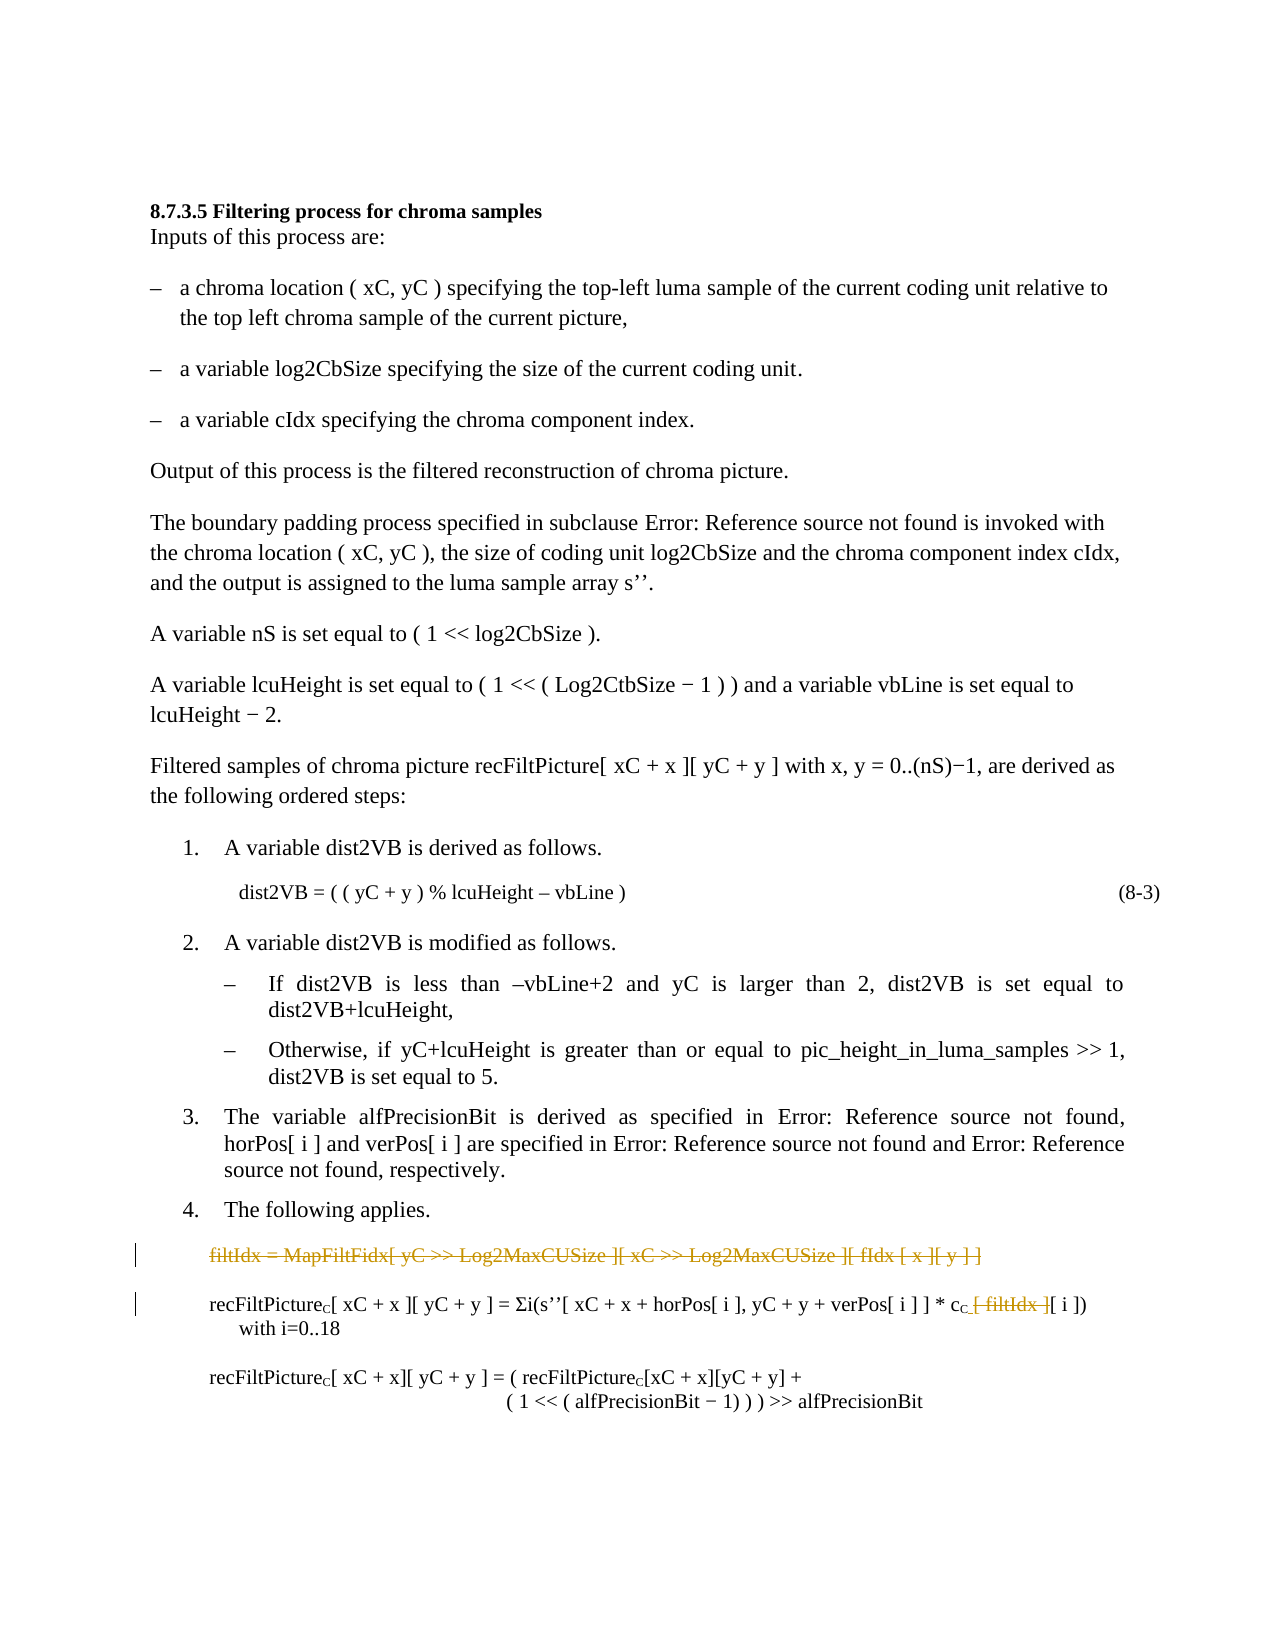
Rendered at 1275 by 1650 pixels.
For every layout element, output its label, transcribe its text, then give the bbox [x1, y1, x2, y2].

list The following applies. [182, 1197, 1125, 1223]
text – a variable log2CbSize specifying the size of the current coding unit. [150, 355, 1125, 382]
text – a variable cIdx specifying the chroma component index. [150, 406, 1125, 433]
text Inputs of this process are: [150, 223, 1125, 249]
text Filtered samples of chroma picture recFiltPicture[ xC + x ][ yC + y ] with x, y = 0..(nS)−1, are derived as the following ordered steps: [150, 752, 1125, 809]
text recFiltPictureC[ xC + x][ yC + y ] = ( recFiltPictureC[xC + x][yC + y] + ( 1 << ( alfPrecisionBit − 1) ) ) >> alfPrecisionBit [209, 1365, 1125, 1413]
list If dist2VB is less than –vbLine+2 and yC is larger than 2, dist2VB is set equal to dist2VB+lcuHeight, [224, 969, 1125, 1022]
text Output of this process is the filtered reconstruction of chroma picture. [150, 457, 1125, 484]
subtitle 8.7.3.5 Filtering process for chroma samples [150, 199, 1125, 223]
text – a chroma location ( xC, yC ) specifying the top-left luma sample of the current coding unit relative to the top left chroma sample of the current picture, [150, 274, 1125, 331]
list A variable dist2VB is derived as follows. [182, 833, 1125, 860]
text recFiltPictureC[ xC + x ][ yC + y ] = Σi(s’’[ xC + x + horPos[ i ], yC + y + verPos[ i ] ] * cC[ i ]) with i=0..18 [209, 1292, 1125, 1340]
text A variable lcuHeight is set equal to ( 1 << ( Log2CtbSize − 1 ) ) and a variable vbLine is set equal to lcuHeight − 2. [150, 671, 1125, 728]
list A variable dist2VB is modified as follows. [182, 929, 1125, 955]
list Otherwise, if yC+lcuHeight is greater than or equal to pic_height_in_luma_samples >> 1, dist2VB is set equal to 5. [224, 1036, 1125, 1089]
text A variable nS is set equal to ( 1 << log2CbSize ). [150, 620, 1125, 646]
